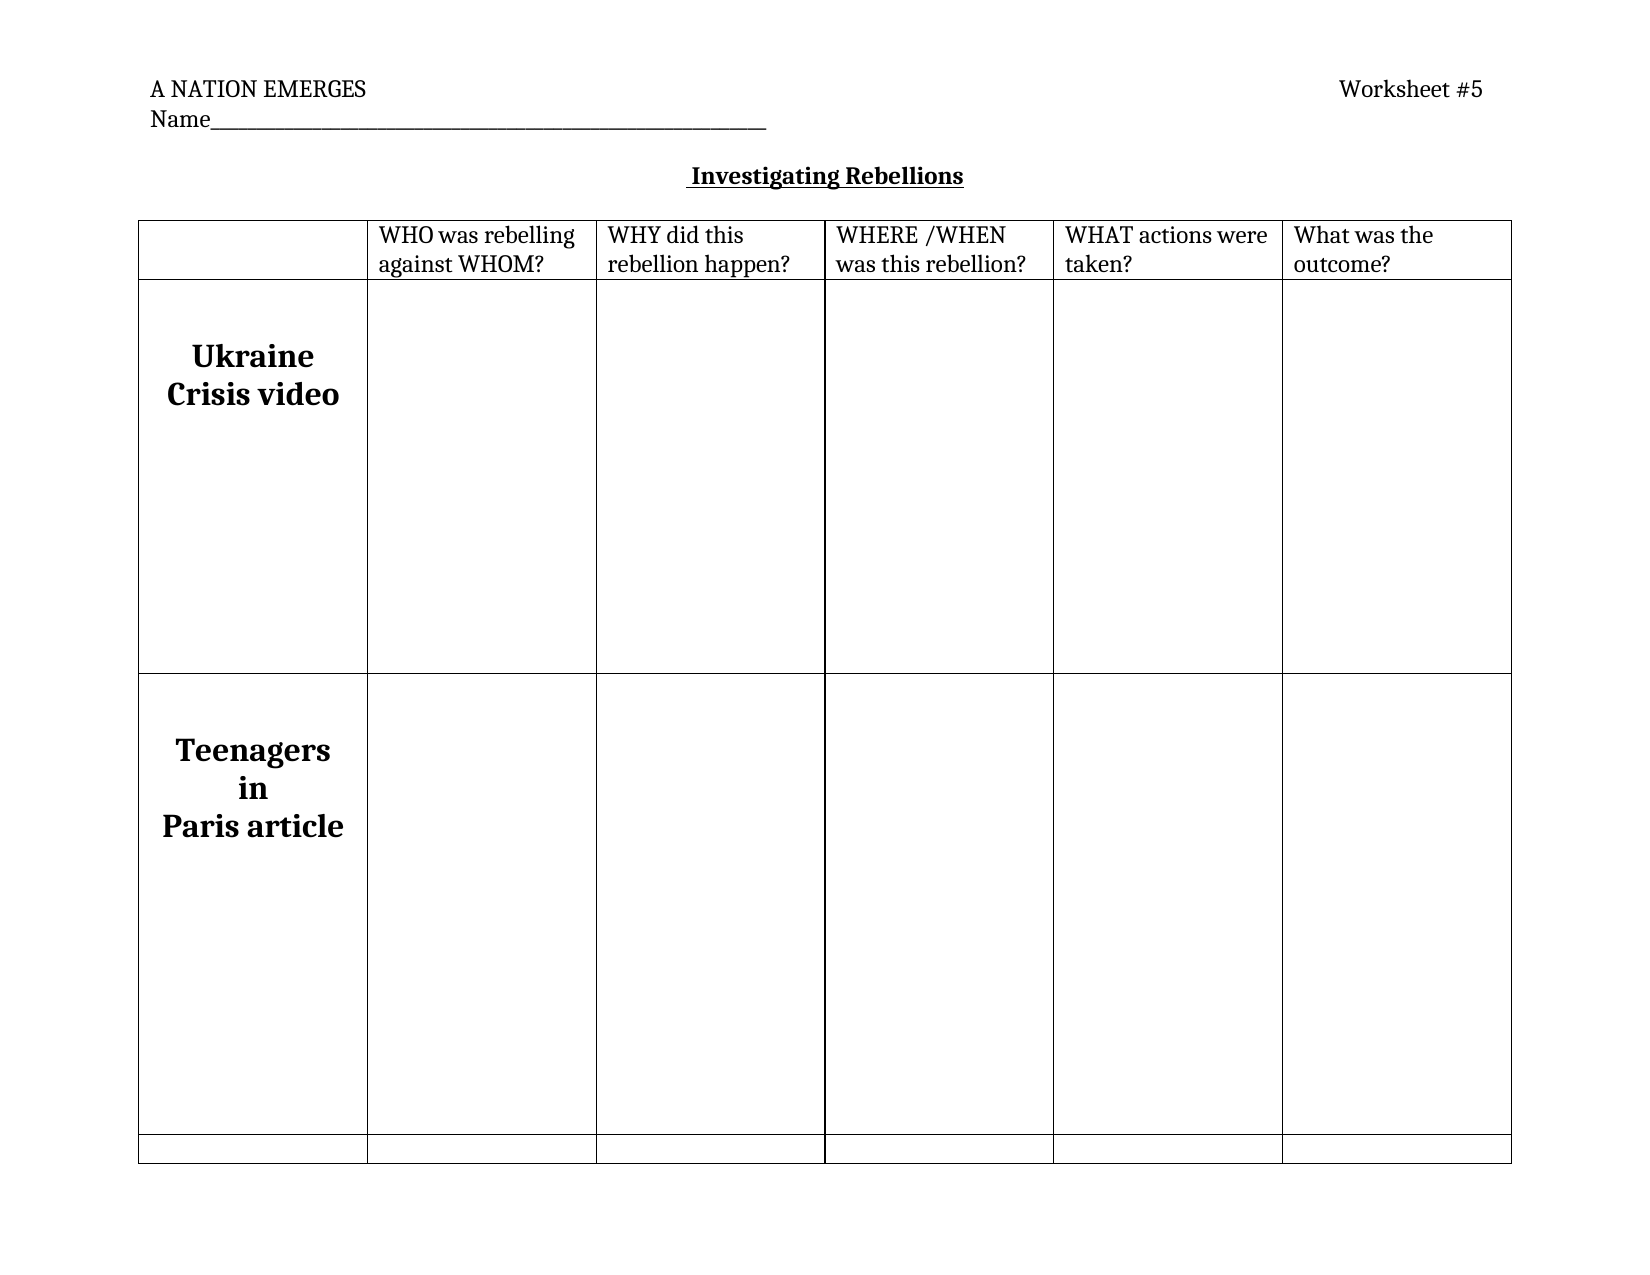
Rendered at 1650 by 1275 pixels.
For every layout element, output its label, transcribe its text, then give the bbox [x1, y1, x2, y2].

table_cell [1054, 674, 1282, 1133]
table_cell [368, 280, 596, 672]
table_header [139, 221, 367, 278]
table_header WHAT actions were taken? [1054, 221, 1282, 278]
table_cell Ukraine Crisis video [139, 280, 367, 672]
text Investigating Rebellions [150, 162, 1500, 191]
table_cell [597, 674, 824, 1133]
table_cell [368, 674, 596, 1133]
table_cell Teenagers in Paris article [139, 674, 367, 1133]
table_cell [826, 280, 1053, 672]
table_cell [826, 1135, 1053, 1163]
table_cell [1054, 1135, 1282, 1163]
table_cell [1283, 280, 1511, 672]
table_header What was the outcome? [1283, 221, 1511, 278]
table_cell [1283, 1135, 1511, 1163]
text Name____________________________________________________________ [150, 105, 1500, 134]
table_cell [1283, 674, 1511, 1133]
table_cell [597, 280, 824, 672]
table_cell [1054, 280, 1282, 672]
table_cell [139, 1135, 367, 1163]
table_cell [826, 674, 1053, 1133]
table_header WHO was rebelling against WHOM? [368, 221, 596, 278]
table_cell [597, 1135, 824, 1163]
table_cell [368, 1135, 596, 1163]
table_header WHERE /WHEN was this rebellion? [826, 221, 1053, 278]
table_header WHY did this rebellion happen? [597, 221, 824, 278]
